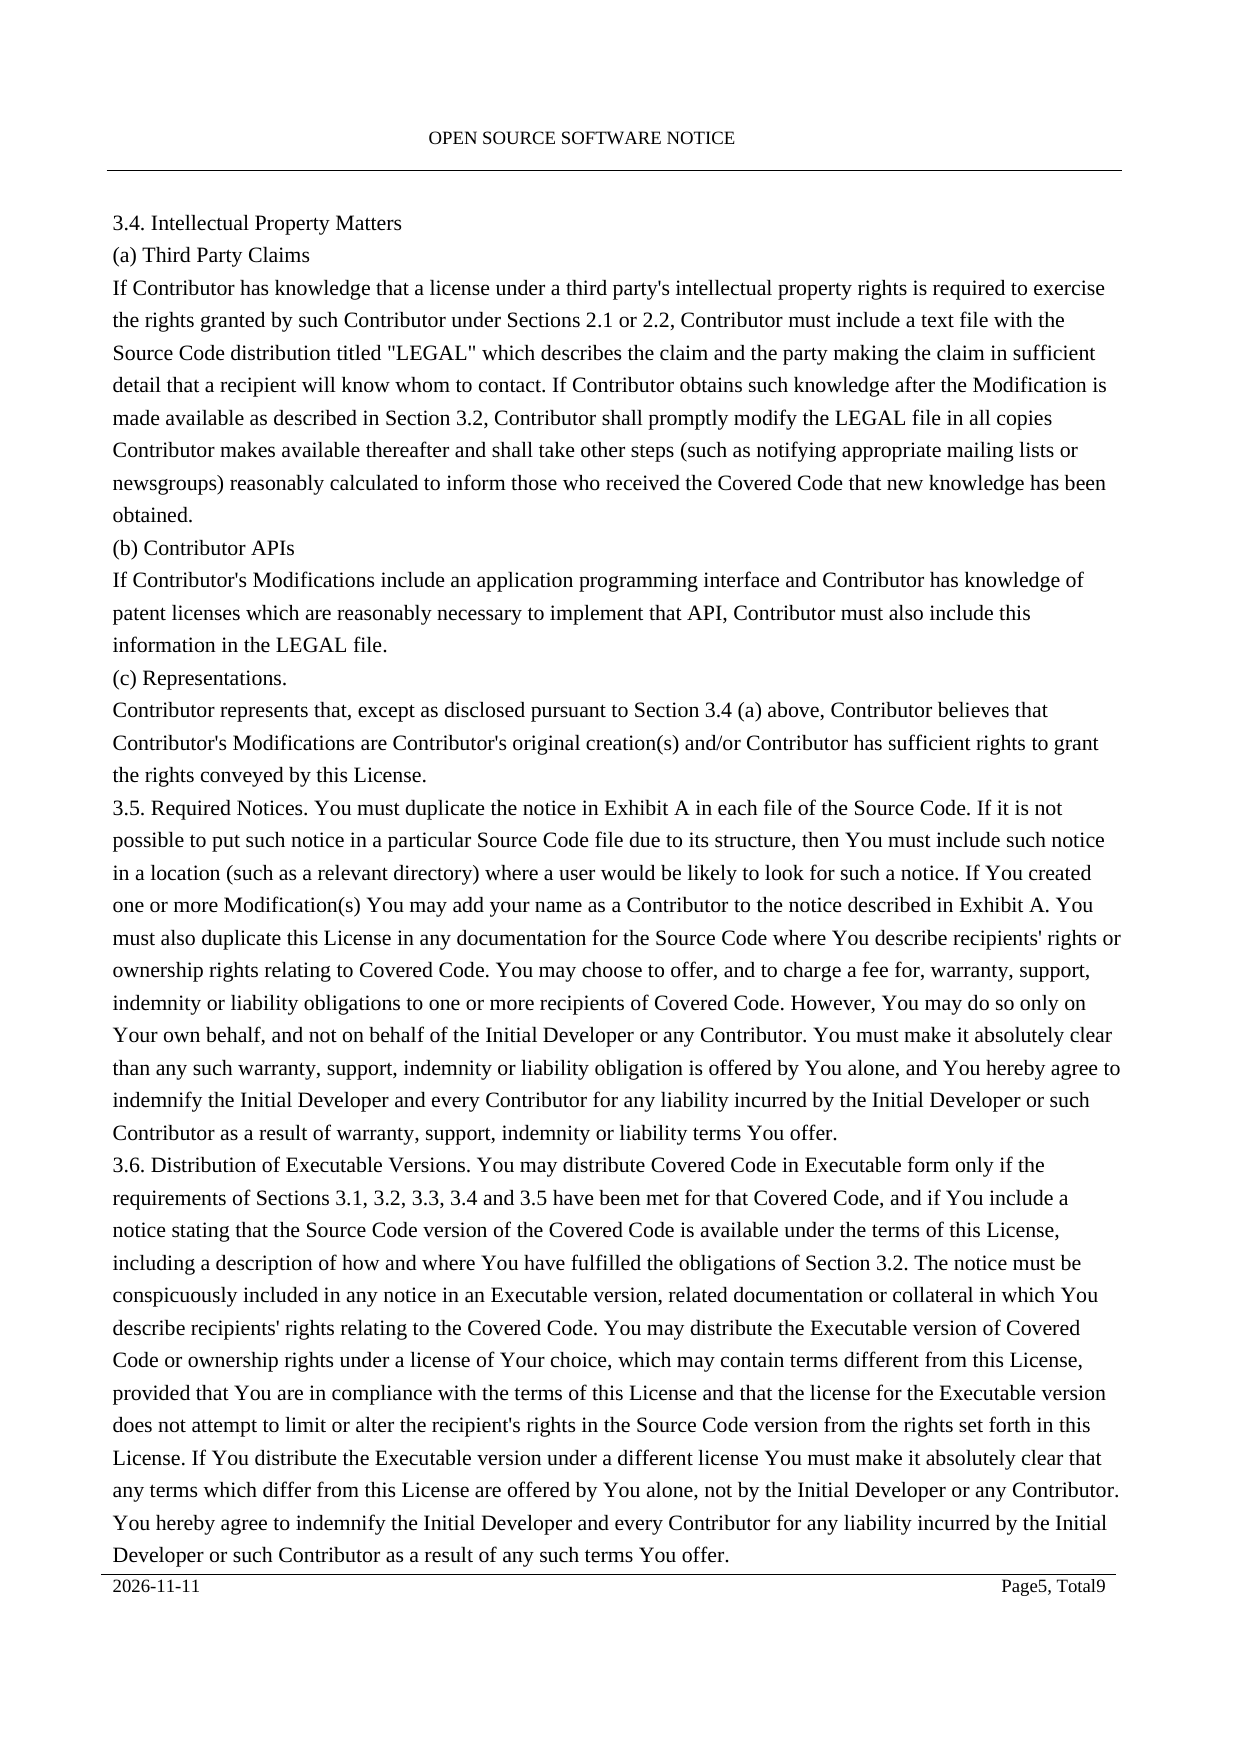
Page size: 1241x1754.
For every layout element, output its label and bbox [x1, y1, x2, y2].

text [112, 206, 1128, 1571]
